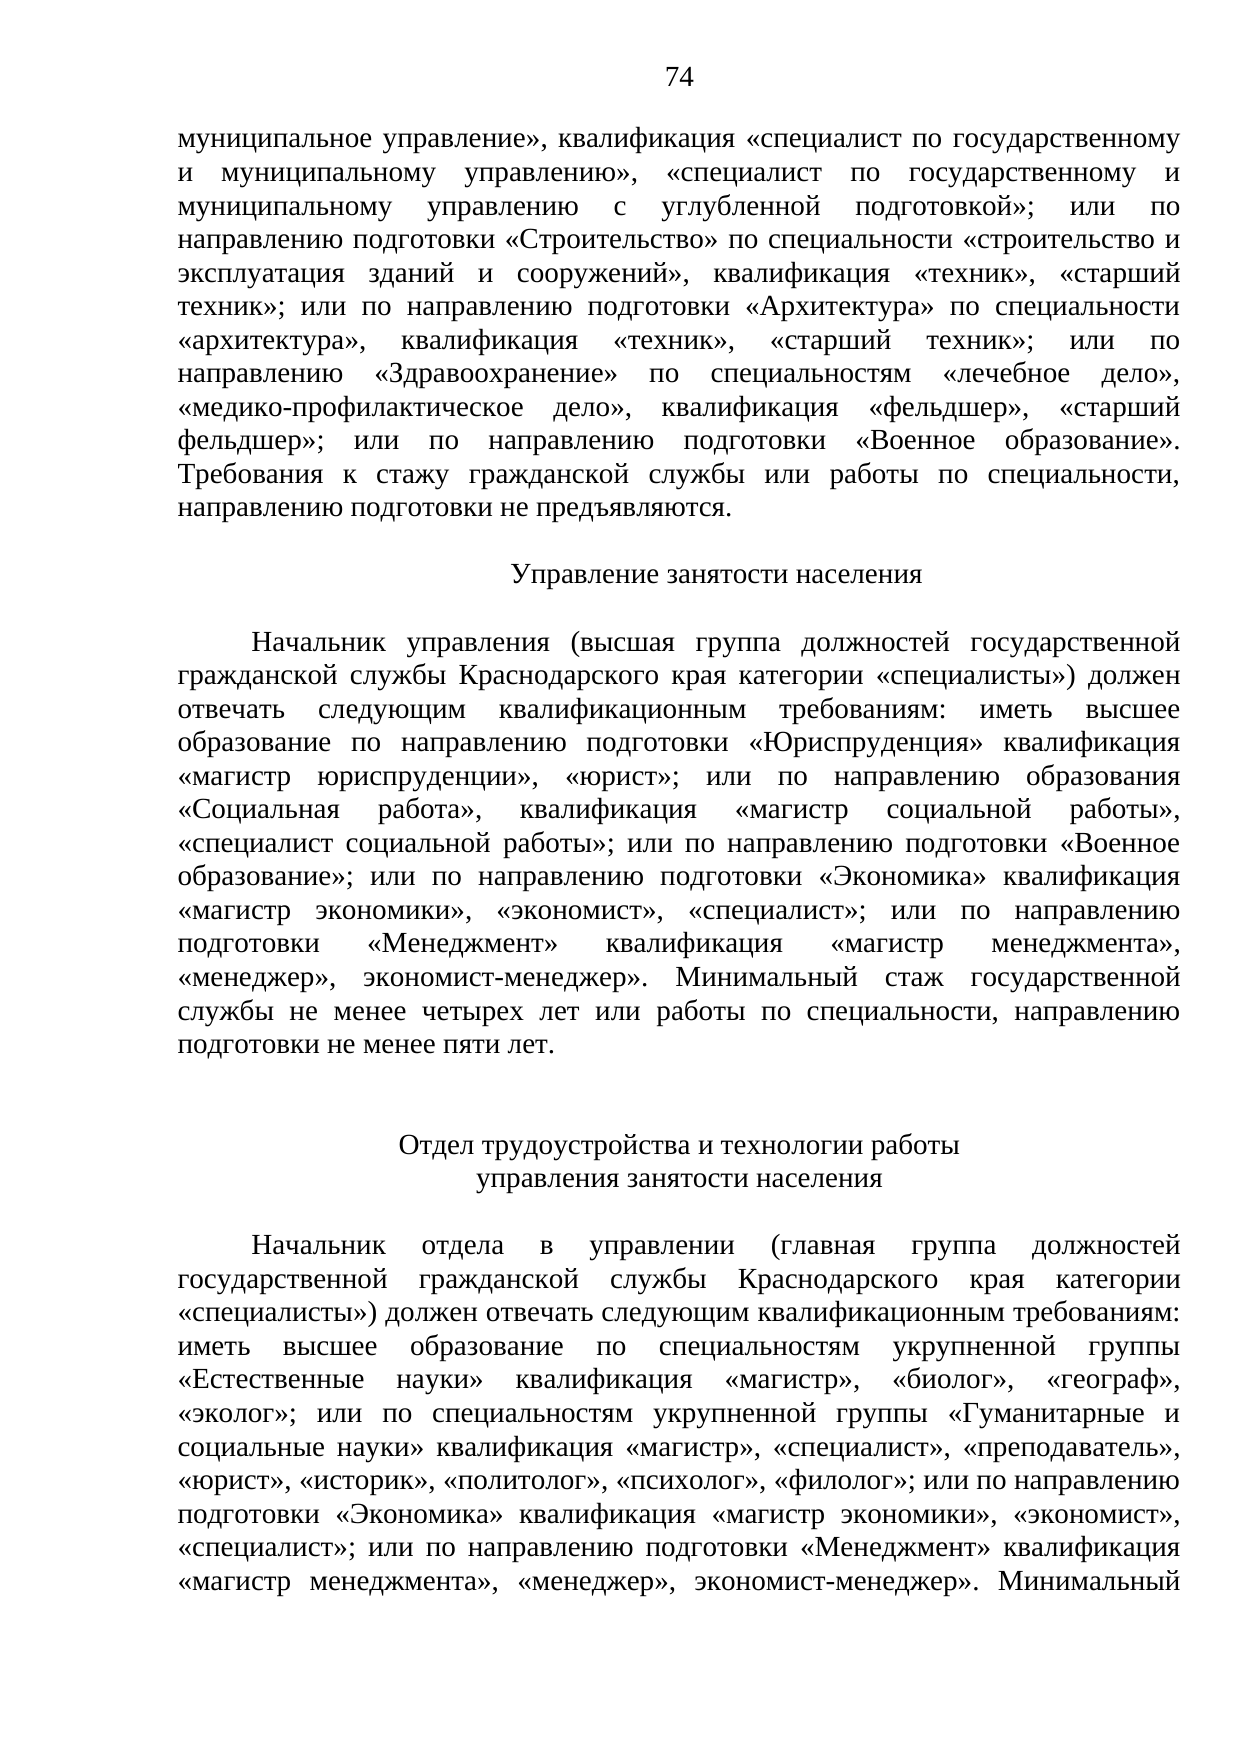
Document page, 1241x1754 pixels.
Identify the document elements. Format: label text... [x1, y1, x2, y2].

text Отдел трудоустройства и технологии работы [177, 1127, 1181, 1160]
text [177, 1227, 1181, 1596]
text Начальник управления (высшая группа должностей государственной гражданской службы Краснодарского края категории «специалисты») должен отвечать следующим квалификационным требованиям: иметь высшее образование по направлению подготовки «Юриспруденция» квалификация «магистр юриспруденции», «юрист»; или по направлению образования «Социальная работа», квалификация «магистр социальной работы», «специалист социальной работы»; или по направлению подготовки «Военное образование»; или по направлению подготовки «Экономика» квалификация «магистр экономики», «экономист», «специалист»; или по направлению подготовки «Менеджмент» квалификация «магистр менеджмента», «менеджер», экономист-менеджер». Минимальный стаж государственной службы не менее четырех лет или работы по специальности, направлению подготовки не менее пяти лет. [177, 624, 1181, 1060]
text управления занятости населения [177, 1160, 1181, 1194]
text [177, 121, 1181, 523]
text Управление занятости населения [177, 557, 1181, 590]
